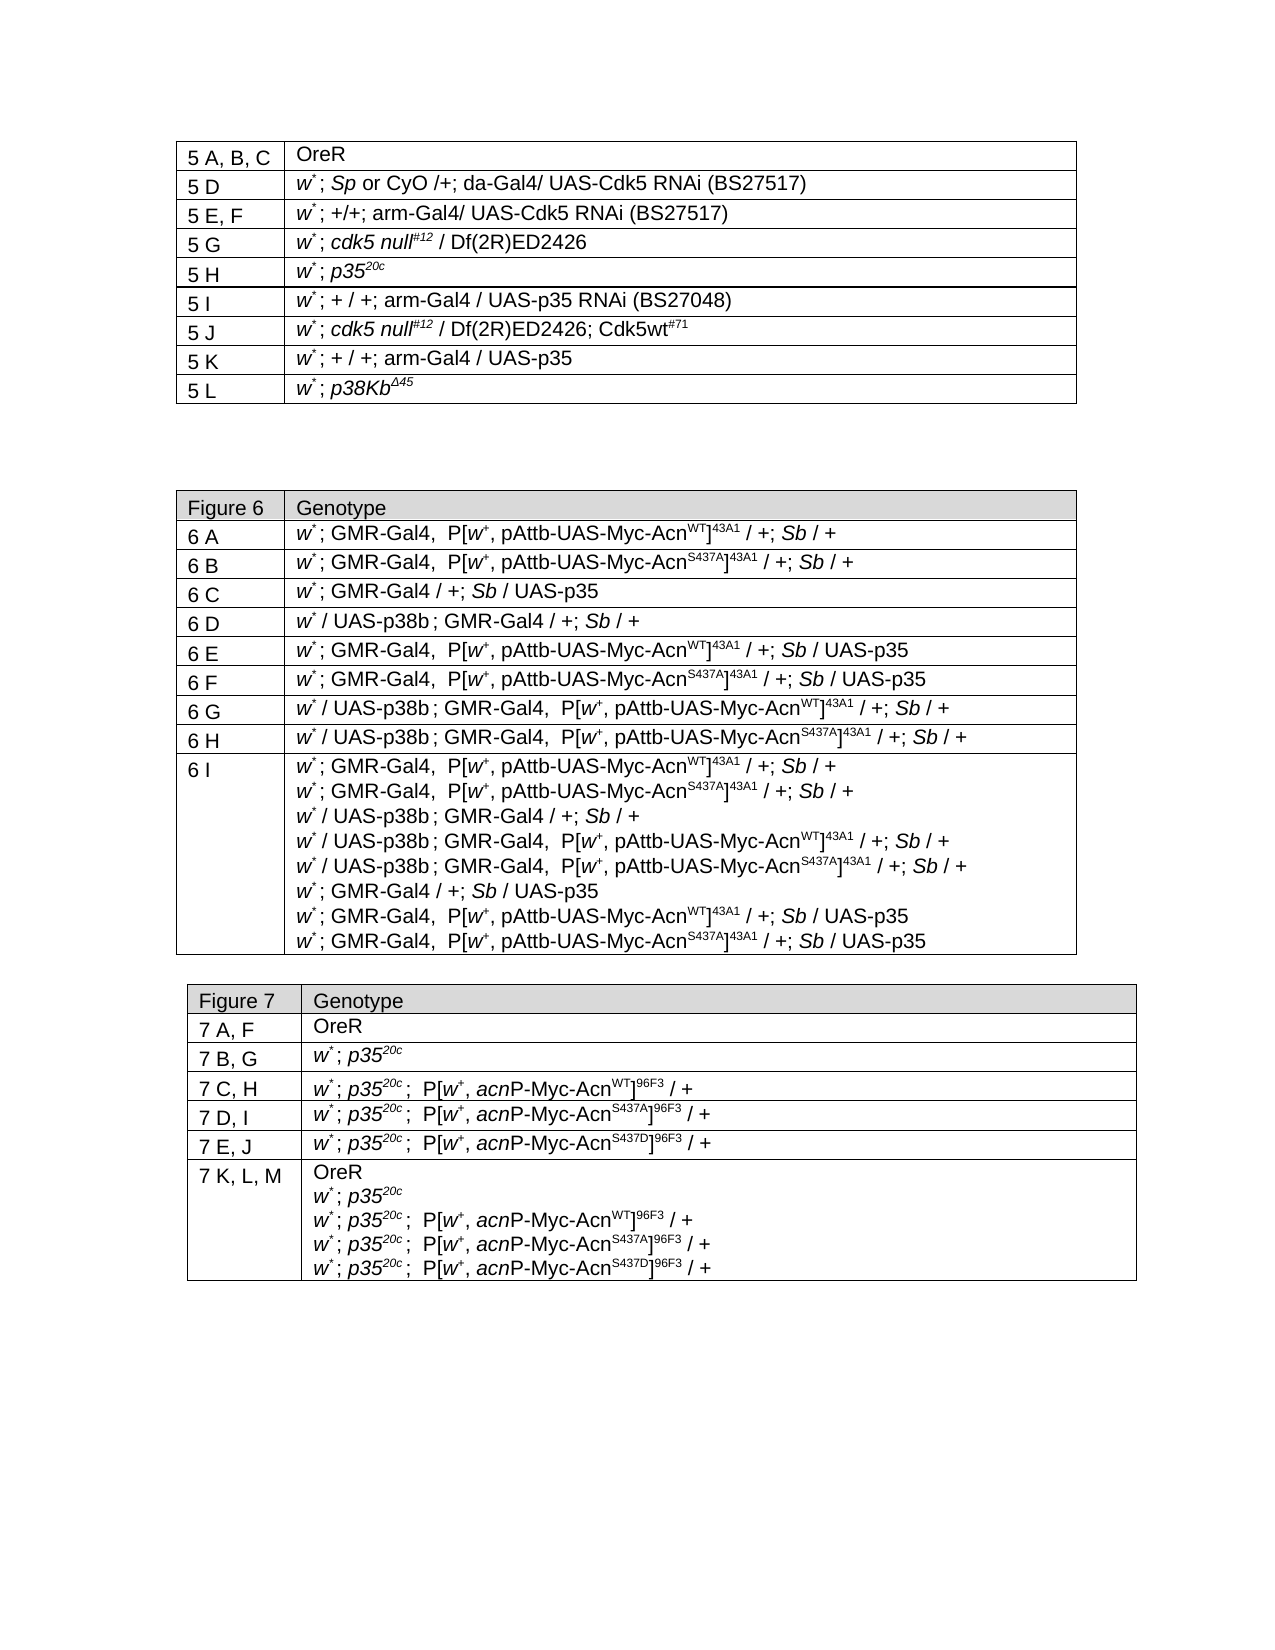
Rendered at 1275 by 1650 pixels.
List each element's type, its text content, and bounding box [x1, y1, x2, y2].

table_cell w* ; GMR-Gal4, P[w+, pAttb-UAS-Myc-AcnWT]43A1 / +; Sb / + w* ; GMR-Gal4, P[w+, pAttb-UAS-Myc-AcnS437A]43A1 / +; Sb / + w* / UAS-p38b ; GMR-Gal4 / +; Sb / + w* / UAS-p38b ; GMR-Gal4, P[w+, pAttb-UAS-Myc-AcnWT]43A1 / +; Sb / + w* / UAS-p38b ; GMR-Gal4, P[w+, pAttb-UAS-Myc-AcnS437A]43A1 / +; Sb / + w* ; GMR-Gal4 / +; Sb / UAS-p35 w* ; GMR-Gal4, P[w+, pAttb-UAS-Myc-AcnWT]43A1 / +; Sb / UAS-p35 w* ; GMR-Gal4, P[w+, pAttb-UAS-Myc-AcnS437A]43A1 / +; Sb / UAS-p35 [285, 754, 1076, 954]
table_header Genotype [285, 491, 1076, 519]
table_cell 5 A, B, C [177, 142, 284, 170]
table_cell w* ; p3520c ; P[w+, acnP-Myc-AcnS437D]96F3 / + [302, 1131, 1136, 1159]
table_cell 6 C [177, 579, 284, 607]
table_cell 5 G [177, 229, 284, 257]
table_cell w* ; p3520c [285, 258, 1076, 286]
table_cell 6 A [177, 521, 284, 549]
table_cell 6 F [177, 666, 284, 694]
table_cell w* ; GMR-Gal4, P[w+, pAttb-UAS-Myc-AcnWT]43A1 / +; Sb / UAS-p35 [285, 637, 1076, 665]
table_cell 5 J [177, 317, 284, 345]
table_header Genotype [302, 985, 1136, 1013]
table_cell 6 D [177, 608, 284, 636]
table_cell w* ; GMR-Gal4 / +; Sb / UAS-p35 [285, 579, 1076, 607]
table_cell w* ; p38KbΔ45 [285, 375, 1076, 403]
table_cell 5 L [177, 375, 284, 403]
table_cell 6 B [177, 550, 284, 578]
table_cell 5 K [177, 346, 284, 374]
table_cell w* ; GMR-Gal4, P[w+, pAttb-UAS-Myc-AcnS437A]43A1 / +; Sb / + [285, 550, 1076, 578]
table_cell 6 H [177, 725, 284, 753]
table_cell 5 E, F [177, 200, 284, 228]
table_cell 7 B, G [188, 1043, 301, 1071]
table_cell w* / UAS-p38b ; GMR-Gal4, P[w+, pAttb-UAS-Myc-AcnWT]43A1 / +; Sb / + [285, 696, 1076, 724]
table_cell w* ; cdk5 null#12 / Df(2R)ED2426 [285, 229, 1076, 257]
table_cell w* / UAS-p38b ; GMR-Gal4 / +; Sb / + [285, 608, 1076, 636]
table_cell 7 A, F [188, 1014, 301, 1042]
table_cell w* ; GMR-Gal4, P[w+, pAttb-UAS-Myc-AcnS437A]43A1 / +; Sb / UAS-p35 [285, 666, 1076, 694]
table_cell 7 E, J [188, 1131, 301, 1159]
table_header Figure 6 [177, 491, 284, 519]
table_cell w* ; + / +; arm-Gal4 / UAS-p35 RNAi (BS27048) [285, 288, 1076, 316]
table_cell w* ; cdk5 null#12 / Df(2R)ED2426; Cdk5wt#71 [285, 317, 1076, 345]
table_cell OreR w* ; p3520c w* ; p3520c ; P[w+, acnP-Myc-AcnWT]96F3 / + w* ; p3520c ; P[w+, acnP-Myc-AcnS437A]96F3 / + w* ; p3520c ; P[w+, acnP-Myc-AcnS437D]96F3 / + [302, 1160, 1136, 1279]
table_cell 5 D [177, 171, 284, 199]
table_cell w* ; +/+; arm-Gal4/ UAS-Cdk5 RNAi (BS27517) [285, 200, 1076, 228]
table_cell 7 K, L, M [188, 1160, 301, 1279]
table_cell 5 I [177, 288, 284, 316]
table_cell 6 I [177, 754, 284, 954]
table_cell w* ; p3520c ; P[w+, acnP-Myc-AcnS437A]96F3 / + [302, 1101, 1136, 1129]
table_cell 7 D, I [188, 1101, 301, 1129]
table_cell w* ; p3520c [302, 1043, 1136, 1071]
table_cell 7 C, H [188, 1072, 301, 1100]
table_cell w* ; Sp or CyO /+; da-Gal4/ UAS-Cdk5 RNAi (BS27517) [285, 171, 1076, 199]
table_cell OreR [285, 142, 1076, 170]
table_cell OreR [302, 1014, 1136, 1042]
table_cell 6 E [177, 637, 284, 665]
table_cell w* ; + / +; arm-Gal4 / UAS-p35 [285, 346, 1076, 374]
table_cell w* ; GMR-Gal4, P[w+, pAttb-UAS-Myc-AcnWT]43A1 / +; Sb / + [285, 521, 1076, 549]
table_cell 5 H [177, 258, 284, 286]
table_header Figure 7 [188, 985, 301, 1013]
table_cell w* / UAS-p38b ; GMR-Gal4, P[w+, pAttb-UAS-Myc-AcnS437A]43A1 / +; Sb / + [285, 725, 1076, 753]
table_cell w* ; p3520c ; P[w+, acnP-Myc-AcnWT]96F3 / + [302, 1072, 1136, 1100]
table_cell 6 G [177, 696, 284, 724]
